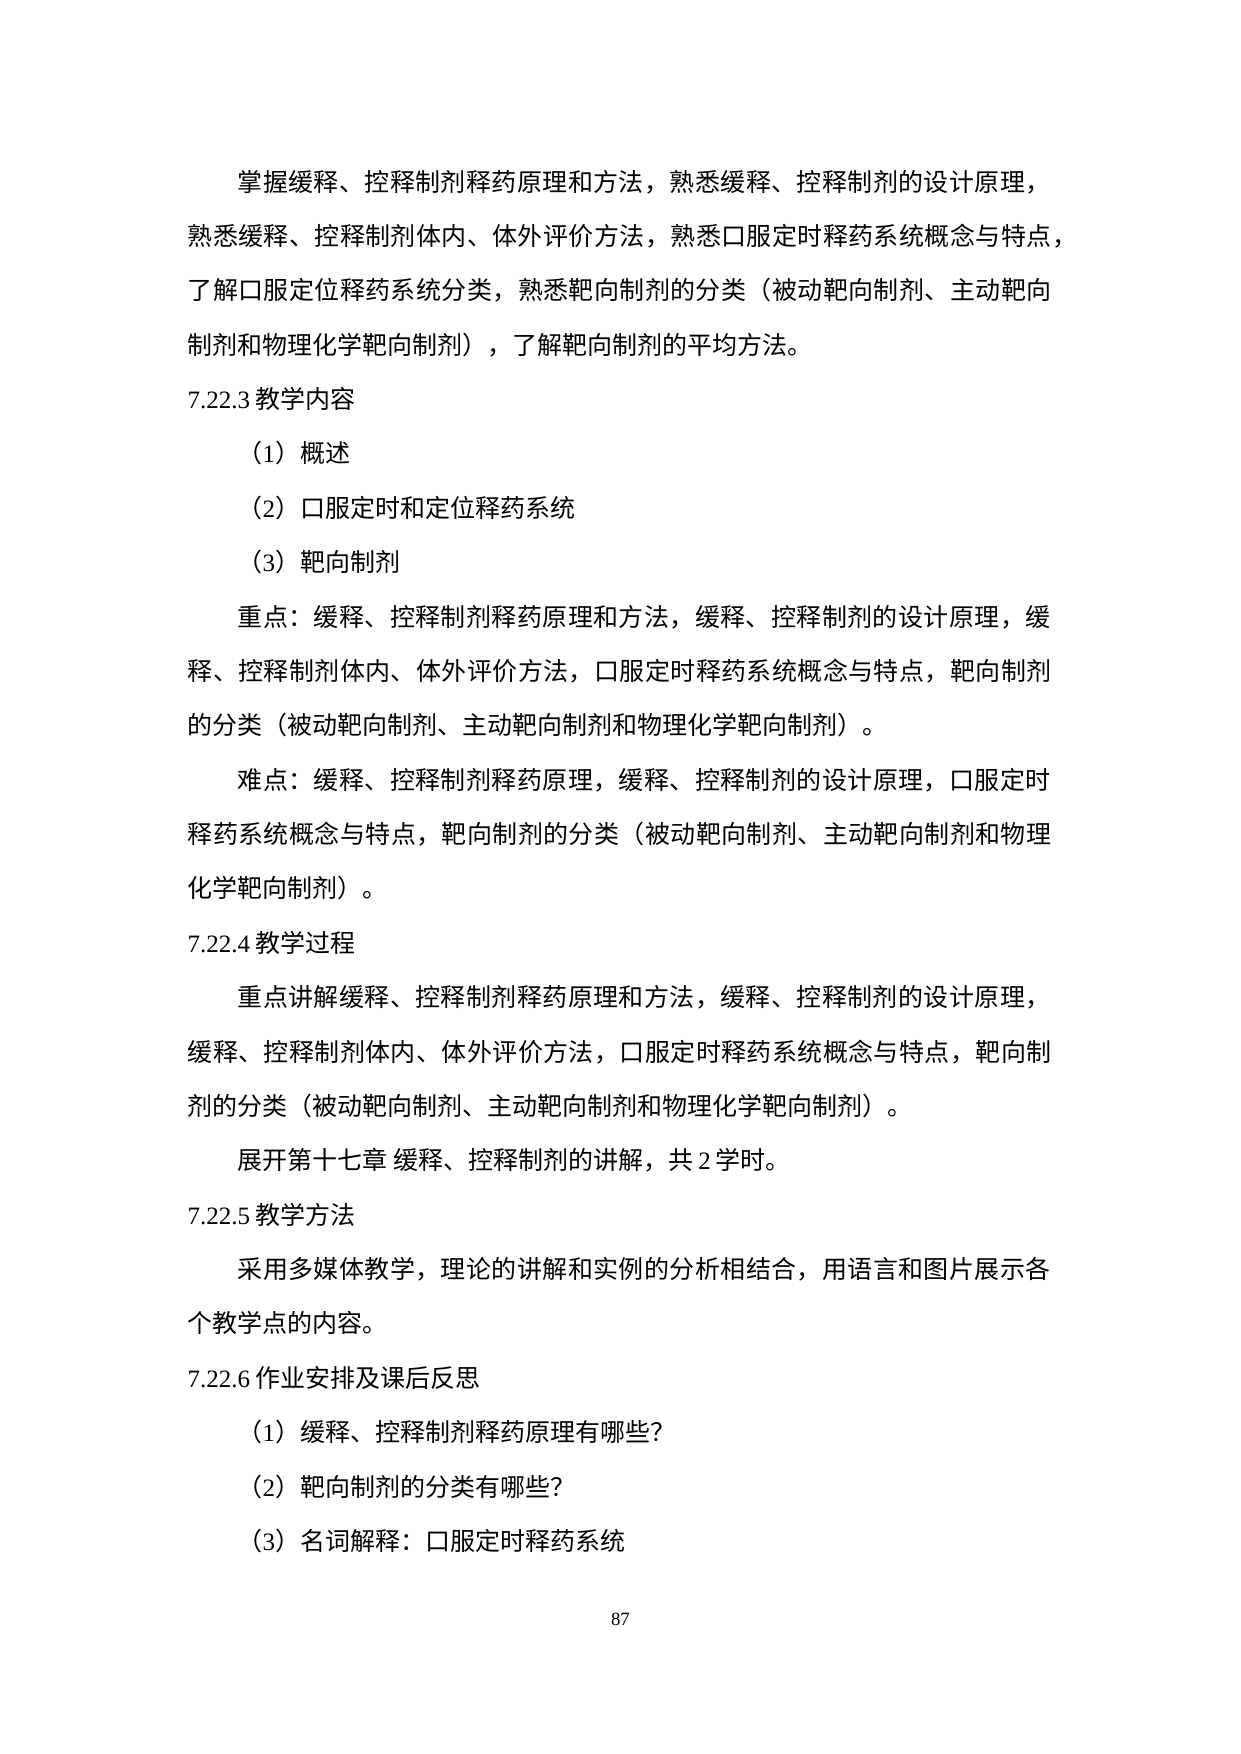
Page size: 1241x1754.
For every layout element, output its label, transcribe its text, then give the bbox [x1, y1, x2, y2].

text 难点：缓释、控释制剂释药原理，缓释、控释制剂的设计原理，口服定时释药系统概念与特点，靶向制剂的分类（被动靶向制剂、主动靶向制剂和物理化学靶向制剂）。 [187, 760, 1053, 905]
text （2）靶向制剂的分类有哪些？ [187, 1467, 1053, 1503]
text 重点：缓释、控释制剂释药原理和方法，缓释、控释制剂的设计原理，缓释、控释制剂体内、体外评价方法，口服定时释药系统概念与特点，靶向制剂的分类（被动靶向制剂、主动靶向制剂和物理化学靶向制剂）。 [187, 597, 1053, 742]
text 重点讲解缓释、控释制剂释药原理和方法，缓释、控释制剂的设计原理，缓释、控释制剂体内、体外评价方法，口服定时释药系统概念与特点，靶向制剂的分类（被动靶向制剂、主动靶向制剂和物理化学靶向制剂）。 [187, 978, 1053, 1123]
text 7.22.5教学方法 [187, 1195, 1053, 1231]
text 采用多媒体教学，理论的讲解和实例的分析相结合，用语言和图片展示各个教学点的内容。 [187, 1249, 1053, 1340]
text 7.22.3教学内容 [187, 379, 1053, 416]
text 掌握缓释、控释制剂释药原理和方法，熟悉缓释、控释制剂的设计原理，熟悉缓释、控释制剂体内、体外评价方法，熟悉口服定时释药系统概念与特点，了解口服定位释药系统分类，熟悉靶向制剂的分类（被动靶向制剂、主动靶向制剂和物理化学靶向制剂），了解靶向制剂的平均方法。 [187, 162, 1053, 361]
text （3）靶向制剂 [187, 543, 1053, 579]
text 展开第十七章 缓释、控释制剂的讲解，共2学时。 [187, 1141, 1053, 1177]
text 7.22.6作业安排及课后反思 [187, 1358, 1053, 1394]
text （2）口服定时和定位释药系统 [187, 488, 1053, 524]
text （1）概述 [187, 434, 1053, 470]
text 7.22.4教学过程 [187, 923, 1053, 959]
text （1）缓释、控释制剂释药原理有哪些？ [187, 1413, 1053, 1449]
text （3）名词解释：口服定时释药系统 [187, 1521, 1053, 1558]
